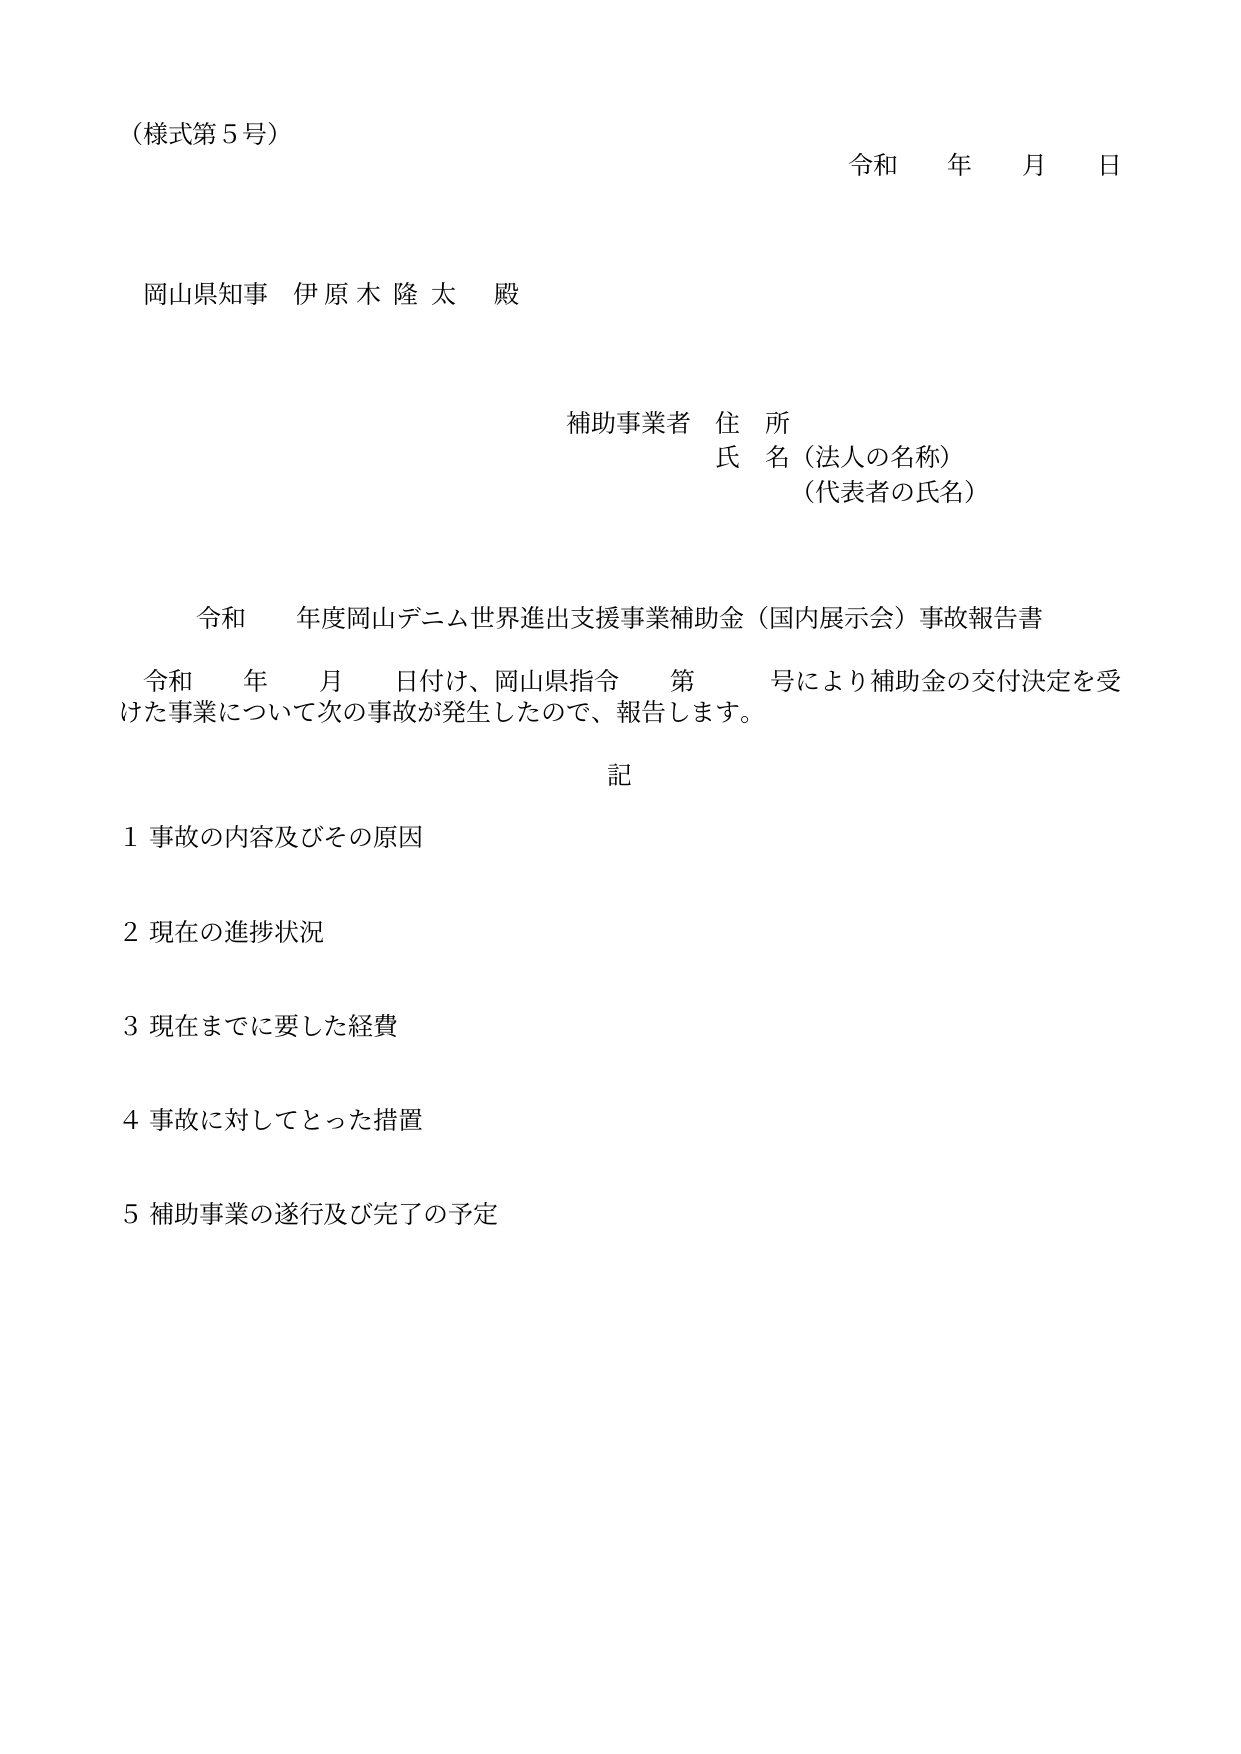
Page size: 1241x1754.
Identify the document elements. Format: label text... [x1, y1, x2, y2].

text ２ 現在の進捗状況 [118, 916, 1122, 947]
text ３ 現在までに要した経費 [118, 1010, 1122, 1041]
text 補助事業者 住 所 [118, 405, 1122, 439]
text 令和 年 月 日 [118, 149, 1122, 181]
text 令和 年 月 日付け、岡山県指令 第 号により補助金の交付決定を受けた事業について次の事故が発生したので、報告します。 [118, 665, 1122, 728]
text ４ 事故に対してとった措置 [118, 1104, 1122, 1135]
text １ 事故の内容及びその原因 [118, 822, 1122, 853]
text 岡山県知事 伊 原 木 隆 太 殿 [118, 275, 1122, 311]
text （様式第５号） [118, 118, 1122, 149]
text 氏 名（法人の名称） [118, 439, 1122, 474]
text 記 [118, 759, 1122, 791]
text 令和 年度岡山デニム世界進出支援事業補助金（国内展示会）事故報告書 [118, 602, 1122, 634]
text （代表者の氏名） [118, 474, 1122, 508]
text ５ 補助事業の遂行及び完了の予定 [118, 1198, 1122, 1229]
